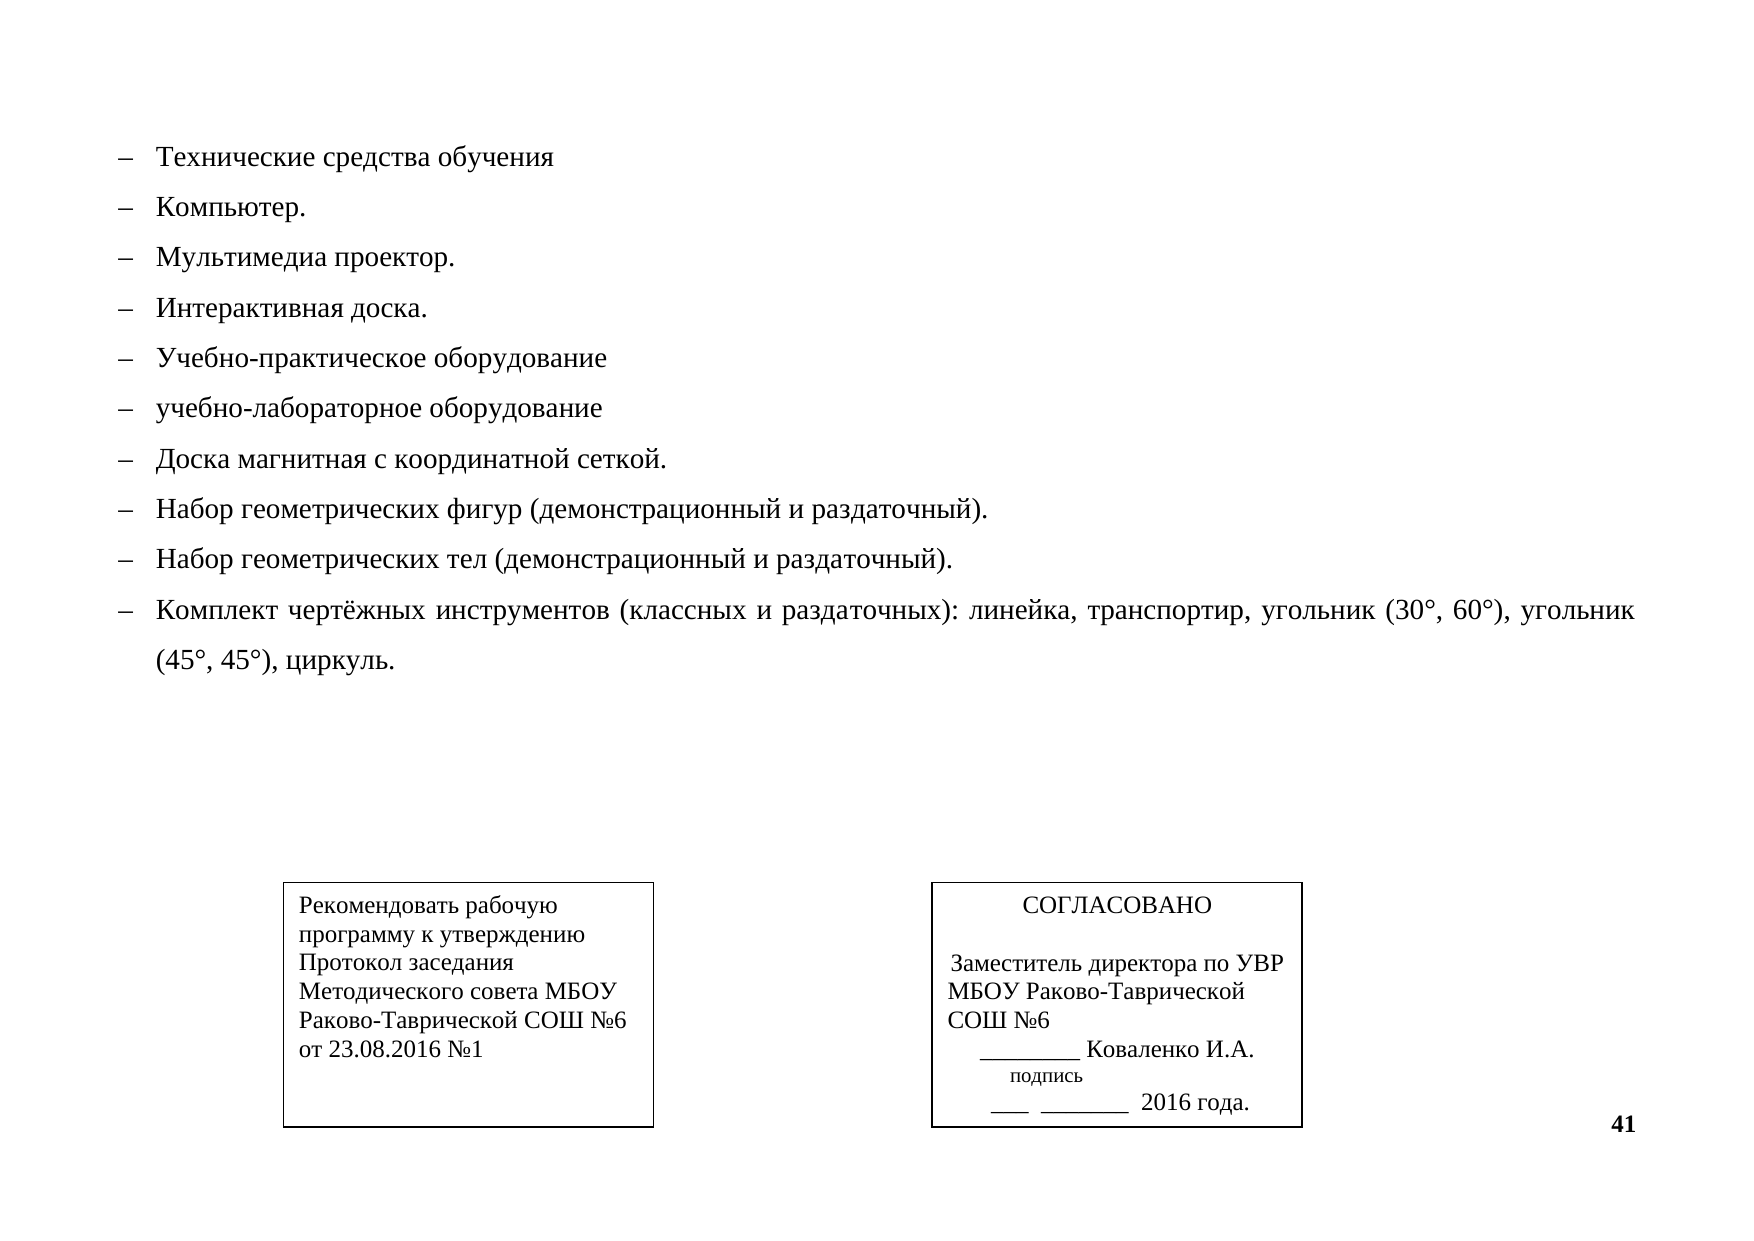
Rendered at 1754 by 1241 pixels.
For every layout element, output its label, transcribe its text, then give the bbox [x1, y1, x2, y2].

list Интерактивная доска. [118, 290, 1636, 323]
list Комплект чертёжных инструментов (классных и раздаточных): линейка, транспортир, угольник (30°, 60°), угольник (45°, 45°), циркуль. [118, 592, 1636, 676]
list Доска магнитная с координатной сеткой. [118, 441, 1636, 474]
list учебно-лабораторное оборудование [118, 391, 1636, 424]
list Учебно-практическое оборудование [118, 340, 1636, 374]
list Компьютер. [118, 189, 1636, 223]
list Мультимедиа проектор. [118, 239, 1636, 273]
list Набор геометрических фигур (демонстрационный и раздаточный). [118, 491, 1636, 525]
list Набор геометрических тел (демонстрационный и раздаточный). [118, 541, 1636, 575]
list Технические средства обучения [118, 139, 1636, 172]
